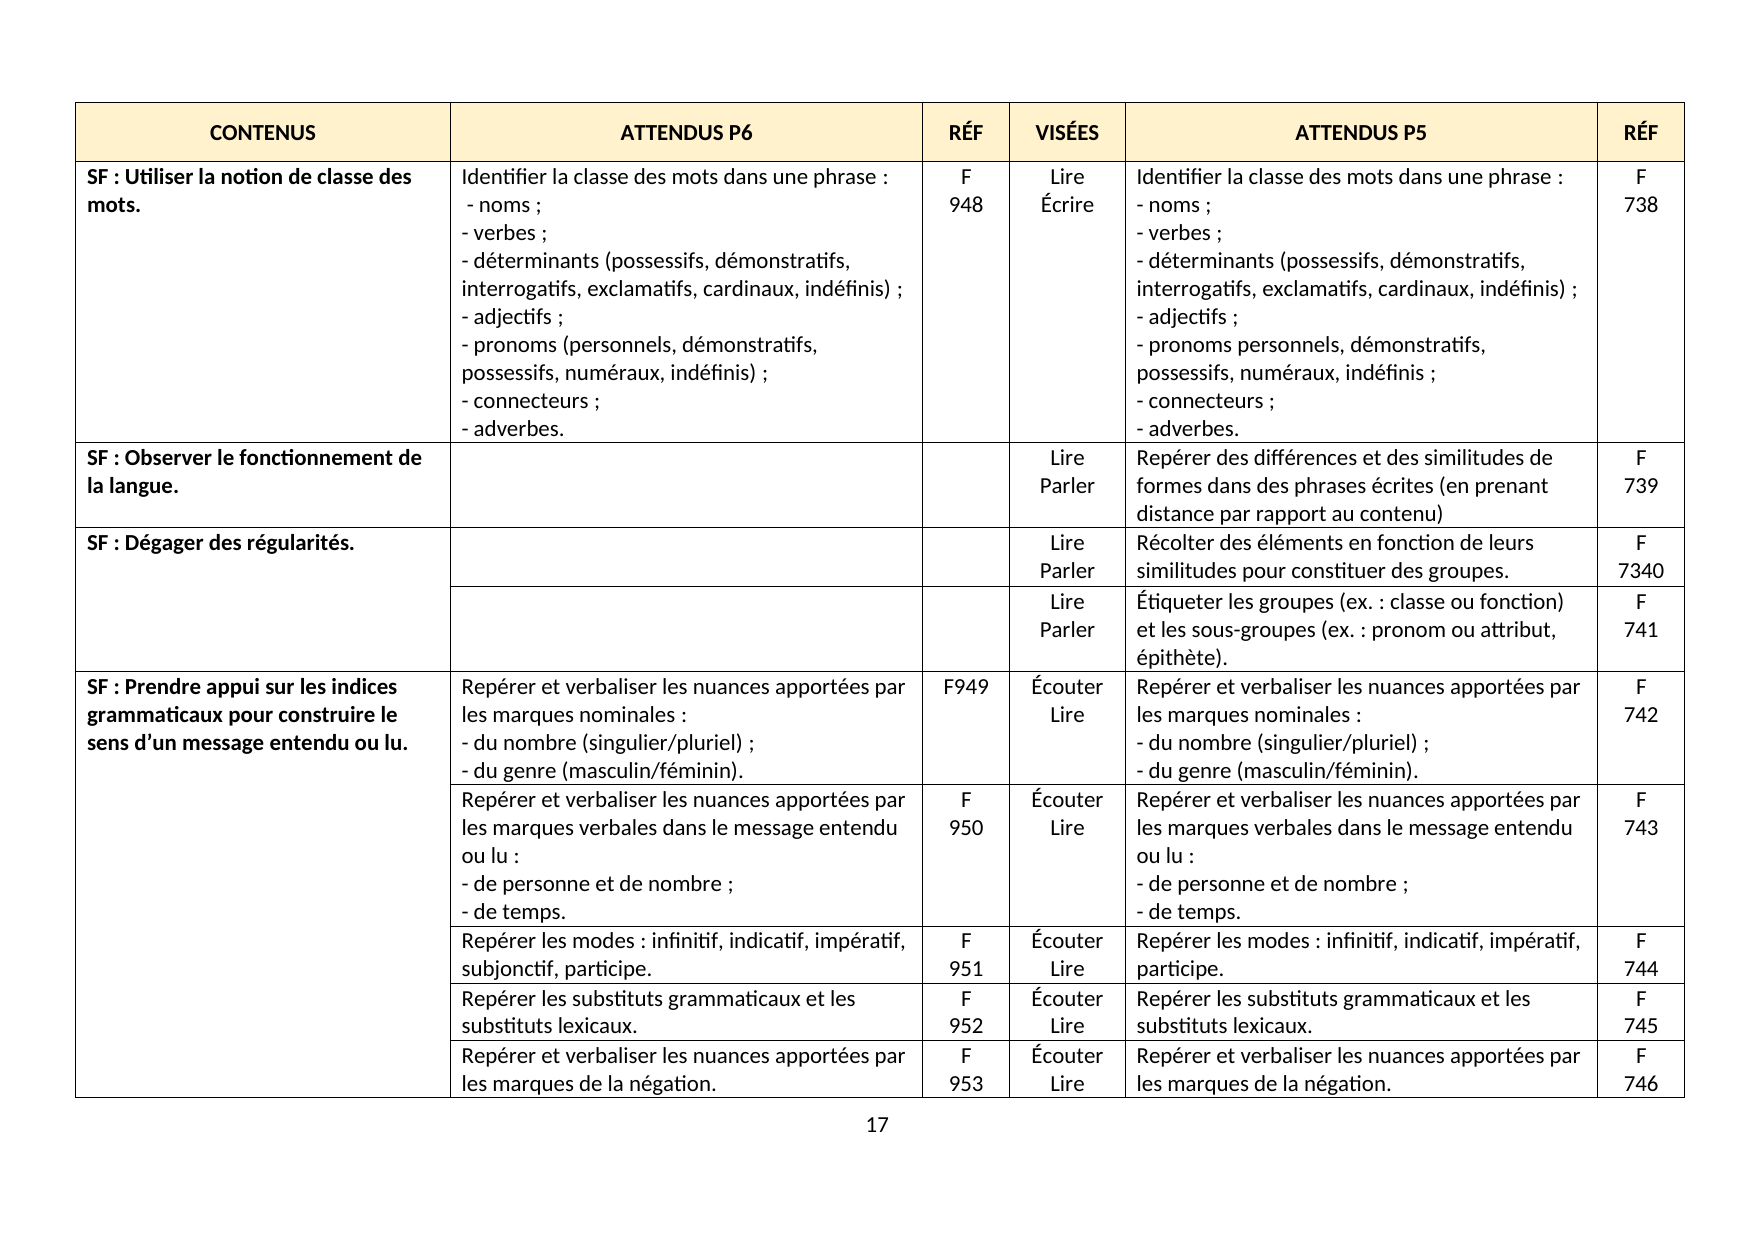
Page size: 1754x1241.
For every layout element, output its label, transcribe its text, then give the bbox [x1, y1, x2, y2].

table_cell F949 [923, 672, 1009, 784]
table_cell Étiqueter les groupes (ex. : classe ou fonction) et les sous-groupes (ex. : pronom ou attribut, épithète). [1126, 587, 1597, 671]
table_cell F 744 [1598, 927, 1684, 983]
table_cell F 738 [1598, 162, 1684, 442]
table_cell Identifier la classe des mots dans une phrase : - noms ; - verbes ; - déterminants (possessifs, démonstratifs, interrogatifs, exclamatifs, cardinaux, indéfinis) ; - adjectifs ; - pronoms (personnels, démonstratifs, possessifs, numéraux, indéfinis) ; - connecteurs ; - adverbes. [451, 162, 922, 442]
table_cell [923, 443, 1009, 527]
table_cell Écouter Lire [1010, 785, 1125, 926]
table_cell F 739 [1598, 443, 1684, 527]
table_cell F 741 [1598, 587, 1684, 671]
table_cell Lire Écrire [1010, 162, 1125, 442]
table_cell SF : Prendre appui sur les indices grammaticaux pour construire le sens d’un message entendu ou lu. [76, 672, 450, 1097]
table_cell SF : Dégager des régularités. [76, 528, 450, 671]
table_cell [451, 587, 922, 671]
table_header RÉF [1598, 103, 1684, 161]
table_cell F 745 [1598, 984, 1684, 1040]
table_header RÉF [923, 103, 1009, 161]
table_cell [923, 587, 1009, 671]
table_cell Lire Parler [1010, 443, 1125, 527]
table_cell F 743 [1598, 785, 1684, 926]
table_cell SF : Observer le fonctionnement de la langue. [76, 443, 450, 527]
table_cell Repérer les substituts grammaticaux et les substituts lexicaux. [1126, 984, 1597, 1040]
table_cell Repérer et verbaliser les nuances apportées par les marques verbales dans le message entendu ou lu : - de personne et de nombre ; - de temps. [1126, 785, 1597, 926]
table_cell F 951 [923, 927, 1009, 983]
table_cell F 742 [1598, 672, 1684, 784]
table_cell F 952 [923, 984, 1009, 1040]
table_cell F 948 [923, 162, 1009, 442]
table_cell Repérer et verbaliser les nuances apportées par les marques nominales : - du nombre (singulier/pluriel) ; - du genre (masculin/féminin). [451, 672, 922, 784]
table_cell Repérer les substituts grammaticaux et les substituts lexicaux. [451, 984, 922, 1040]
table_cell Écouter Lire [1010, 672, 1125, 784]
table_header CONTENUS [76, 103, 450, 161]
table_cell Lire Parler [1010, 528, 1125, 586]
table_cell Repérer et verbaliser les nuances apportées par les marques de la négation. [1126, 1041, 1597, 1097]
table_cell Repérer des différences et des similitudes de formes dans des phrases écrites (en prenant distance par rapport au contenu) [1126, 443, 1597, 527]
table_cell F 953 [923, 1041, 1009, 1097]
table_cell F 950 [923, 785, 1009, 926]
table_cell Récolter des éléments en fonction de leurs similitudes pour constituer des groupes. [1126, 528, 1597, 586]
table_cell Repérer et verbaliser les nuances apportées par les marques de la négation. [451, 1041, 922, 1097]
table_cell Identifier la classe des mots dans une phrase : - noms ; - verbes ; - déterminants (possessifs, démonstratifs, interrogatifs, exclamatifs, cardinaux, indéfinis) ; - adjectifs ; - pronoms personnels, démonstratifs, possessifs, numéraux, indéfinis ; - connecteurs ; - adverbes. [1126, 162, 1597, 442]
table_cell Repérer et verbaliser les nuances apportées par les marques nominales : - du nombre (singulier/pluriel) ; - du genre (masculin/féminin). [1126, 672, 1597, 784]
table_cell Écouter Lire [1010, 927, 1125, 983]
table_cell [923, 528, 1009, 586]
table_cell Repérer les modes : infinitif, indicatif, impératif, subjonctif, participe. [451, 927, 922, 983]
table_header VISÉES [1010, 103, 1125, 161]
table_cell F 7340 [1598, 528, 1684, 586]
table_header ATTENDUS P5 [1126, 103, 1597, 161]
table_cell Écouter Lire [1010, 1041, 1125, 1097]
table_cell F 746 [1598, 1041, 1684, 1097]
table_cell Repérer et verbaliser les nuances apportées par les marques verbales dans le message entendu ou lu : - de personne et de nombre ; - de temps. [451, 785, 922, 926]
table_cell Repérer les modes : infinitif, indicatif, impératif, participe. [1126, 927, 1597, 983]
table_cell SF : Utiliser la notion de classe des mots. [76, 162, 450, 442]
table_cell [451, 443, 922, 527]
table_cell Lire Parler [1010, 587, 1125, 671]
table_cell [451, 528, 922, 586]
table_header ATTENDUS P6 [451, 103, 922, 161]
table_cell Écouter Lire [1010, 984, 1125, 1040]
